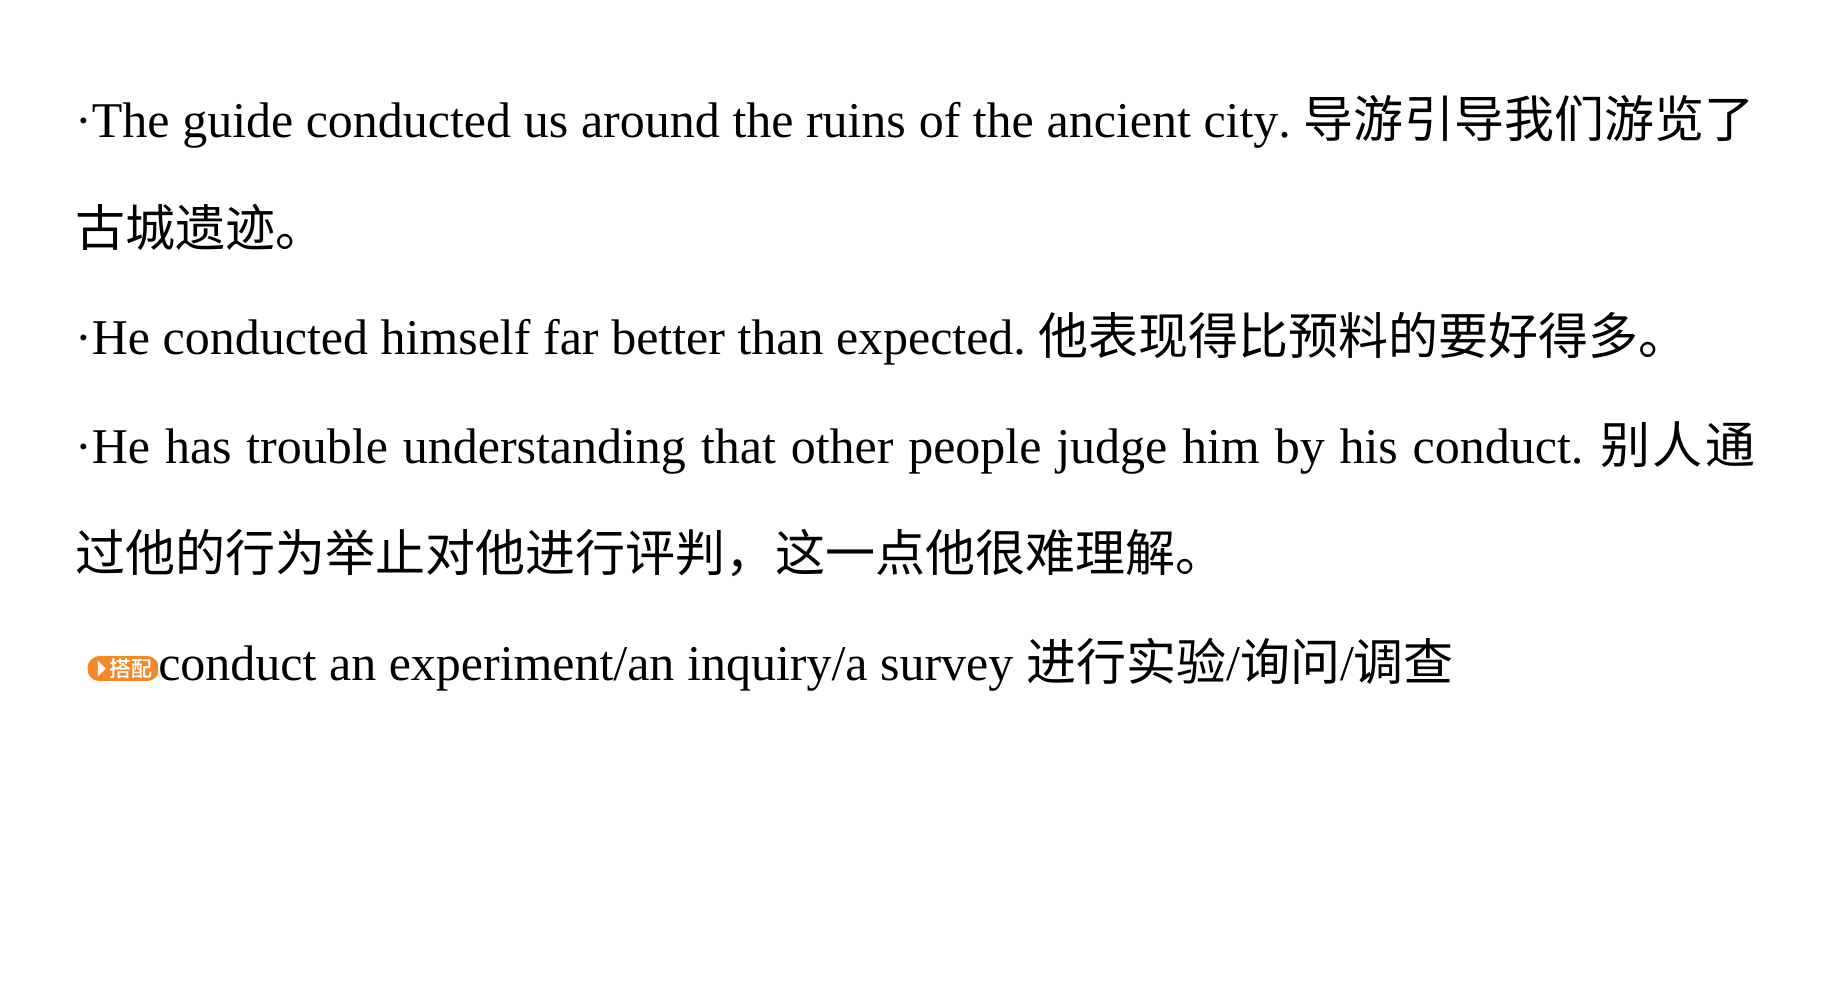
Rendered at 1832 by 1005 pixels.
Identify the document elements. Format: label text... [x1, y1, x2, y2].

text ·He has trouble understanding that other people judge him by his conduct. 别人通过他的行为举止对他进行评判，这一点他很难理解。 [75, 405, 1756, 586]
picture [87, 656, 159, 681]
text conduct an experiment/an inquiry/a survey 进行实验/询问/调查 [75, 622, 1756, 695]
text ·He conducted himself far better than expected. 他表现得比预料的要好得多。 [75, 297, 1756, 369]
text ·The guide conducted us around the ruins of the ancient city. 导游引导我们游览了古城遗迹。 [75, 79, 1756, 261]
